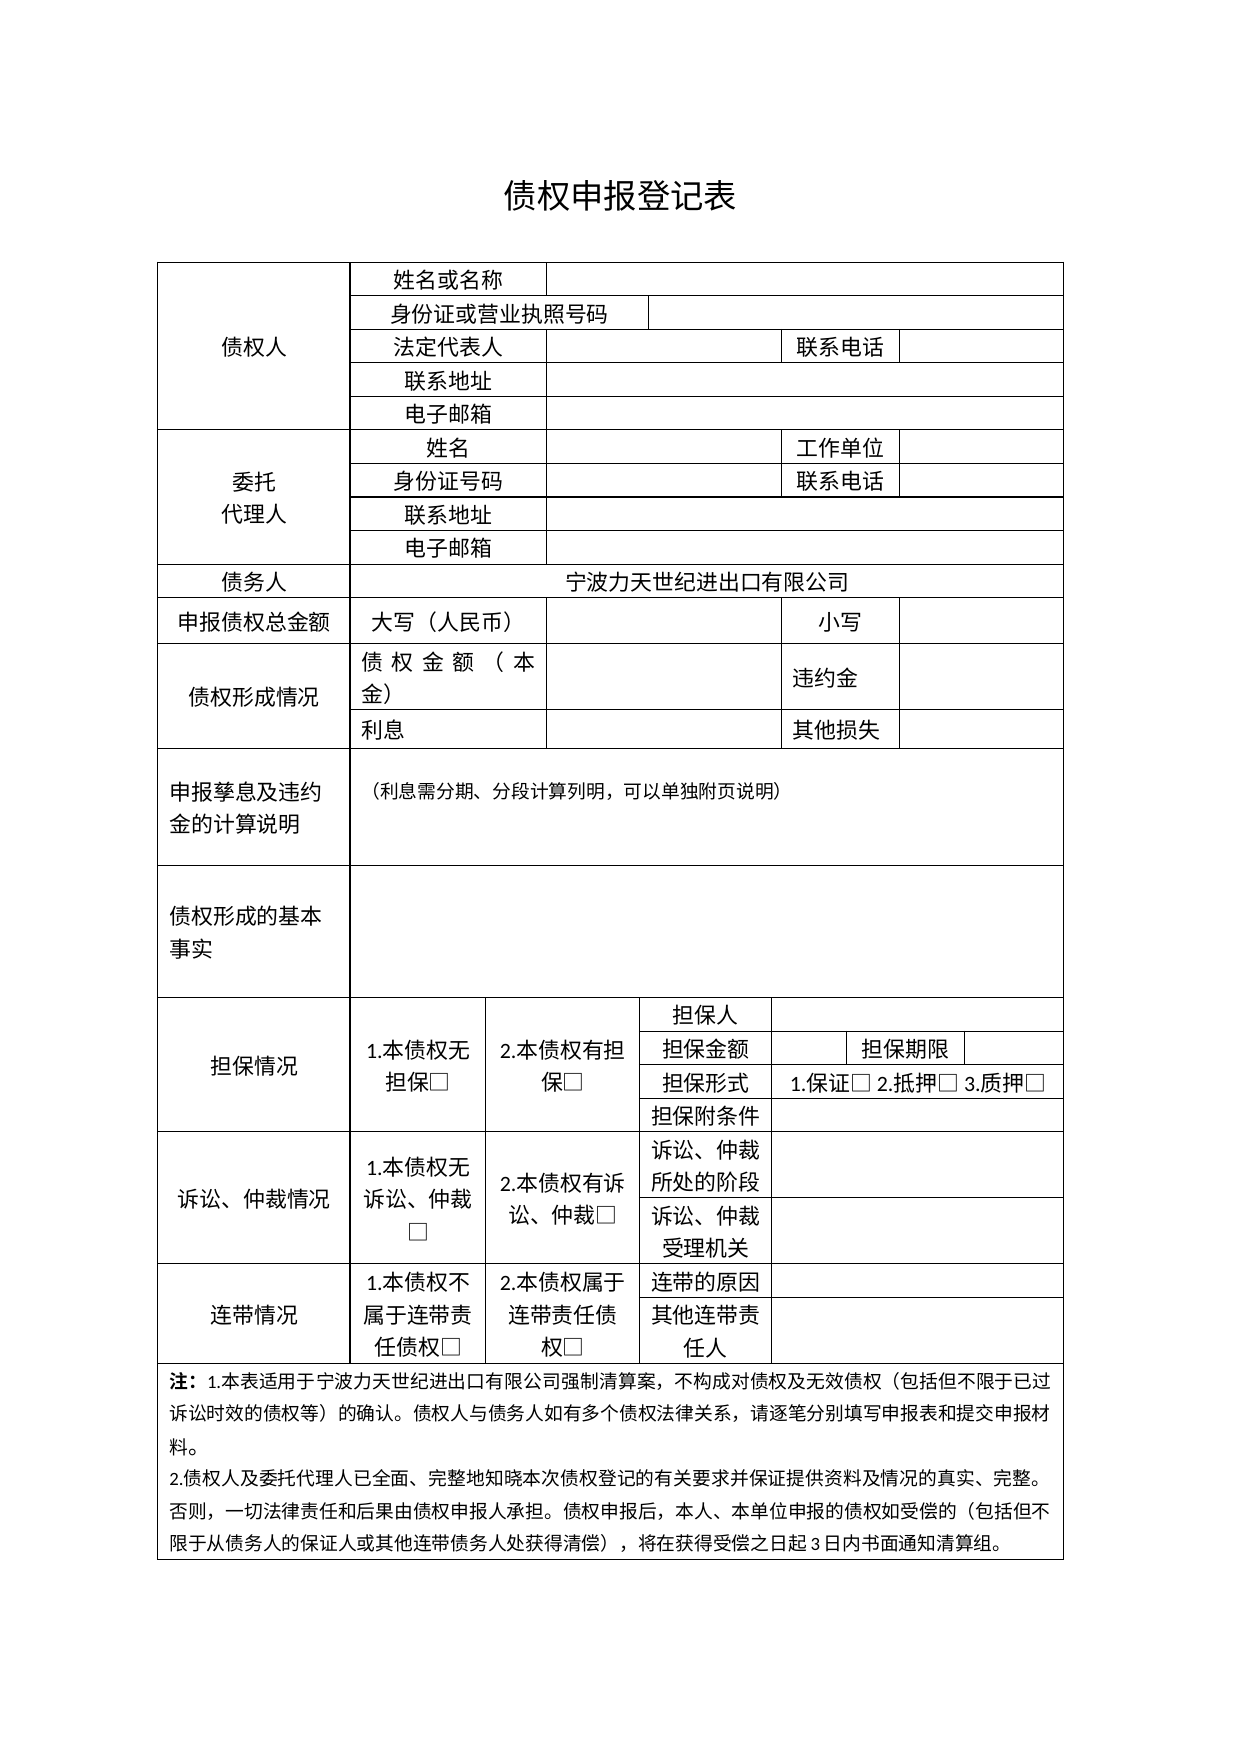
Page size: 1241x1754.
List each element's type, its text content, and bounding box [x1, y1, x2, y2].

table_cell [547, 397, 1063, 429]
table_cell 其他连带责任人 [640, 1298, 771, 1363]
table_cell 小写 [782, 598, 899, 643]
table_cell [547, 644, 781, 709]
table_cell [547, 598, 781, 643]
table_cell 诉讼、仲裁情况 [158, 1132, 349, 1263]
table_cell [547, 531, 1063, 563]
table_cell [772, 1132, 1063, 1197]
table_cell 法定代表人 [351, 330, 546, 362]
table_header [547, 263, 1063, 295]
table_cell 担保形式 [640, 1065, 771, 1098]
table_cell 1.本债权无诉讼、仲裁□ [351, 1132, 485, 1263]
table_cell [772, 1099, 1063, 1131]
table_cell 1.本债权无担保□ [351, 998, 485, 1131]
table_cell 2.本债权有担保□ [486, 998, 639, 1131]
table_cell 违约金 [782, 644, 899, 709]
table_cell 联系地址 [351, 498, 546, 530]
table_cell 连带情况 [158, 1264, 349, 1363]
table_cell 诉讼、仲裁所处的阶段 [640, 1132, 771, 1197]
table_cell 身份证号码 [351, 464, 546, 496]
table_cell 联系电话 [782, 330, 899, 362]
table_cell [772, 998, 1063, 1031]
table_cell 大写（人民币） [351, 598, 546, 643]
table_cell [547, 430, 781, 463]
table_cell 注：1.本表适用于宁波力天世纪进出口有限公司强制清算案，不构成对债权及无效债权（包括但不限于已过诉讼时效的债权等）的确认。债权人与债务人如有多个债权法律关系，请逐笔分别填写申报表和提交申报材料。 2.债权人及委托代理人已全面、完整地知晓本次债权登记的有关要求并保证提供资料及情况的真实、完整。否则，一切法律责任和后果由债权申报人承担。债权申报后，本人、本单位申报的债权如受偿的（包括但不限于从债务人的保证人或其他连带债务人处获得清偿），将在获得受偿之日起3日内书面通知清算组。 [158, 1364, 1063, 1559]
subtitle 债权申报登记表 [187, 162, 1053, 227]
table_cell [772, 1032, 846, 1064]
table_cell 债务人 [158, 565, 349, 597]
table_cell 申报债权总金额 [158, 598, 349, 643]
table_header 债权人 [158, 263, 349, 429]
table_cell 工作单位 [782, 430, 899, 463]
table_cell [547, 498, 1063, 530]
table_cell 连带的原因 [640, 1264, 771, 1297]
table_cell [772, 1198, 1063, 1263]
table_cell 电子邮箱 [351, 397, 546, 429]
table_cell 担保人 [640, 998, 771, 1031]
table_cell [547, 363, 1063, 396]
table_cell 申报孳息及违约金的计算说明 [158, 749, 349, 865]
table_cell 2.本债权有诉讼、仲裁□ [486, 1132, 639, 1263]
table_cell [965, 1032, 1063, 1064]
table_cell 联系电话 [782, 464, 899, 496]
table_cell 担保附条件 [640, 1099, 771, 1131]
table_cell 担保期限 [847, 1032, 964, 1064]
table_cell [649, 296, 1063, 329]
table_header 姓名或名称 [351, 263, 546, 295]
table_cell 1.保证□ 2.抵押□ 3.质押□ [772, 1065, 1063, 1098]
table_cell [547, 330, 781, 362]
table_cell [900, 710, 1063, 748]
table_cell 债权形成的基本事实 [158, 866, 349, 997]
table_cell 利息 [351, 710, 546, 748]
table_cell 债权形成情况 [158, 644, 349, 748]
table_cell [900, 464, 1063, 496]
table_cell 担保情况 [158, 998, 349, 1131]
table_cell [900, 430, 1063, 463]
table_cell [900, 598, 1063, 643]
table_cell [351, 866, 1063, 997]
table_cell 2.本债权属于连带责任债权□ [486, 1264, 639, 1363]
table_cell 委托 代理人 [158, 430, 349, 563]
table_cell 姓名 [351, 430, 546, 463]
table_cell 1.本债权不属于连带责任债权□ [351, 1264, 485, 1363]
table_cell 诉讼、仲裁受理机关 [640, 1198, 771, 1263]
table_cell 担保金额 [640, 1032, 771, 1064]
table_cell 联系地址 [351, 363, 546, 396]
table_cell 身份证或营业执照号码 [351, 296, 648, 329]
table_cell 电子邮箱 [351, 531, 546, 563]
table_cell 债权金额（本金） [351, 644, 546, 709]
table_cell [772, 1264, 1063, 1297]
table_cell 其他损失 [782, 710, 899, 748]
table_cell [900, 644, 1063, 709]
table_cell [547, 710, 781, 748]
table_cell （利息需分期、分段计算列明，可以单独附页说明） [351, 749, 1063, 865]
table_cell [547, 464, 781, 496]
table_cell [900, 330, 1063, 362]
table_cell 宁波力天世纪进出口有限公司 [351, 565, 1063, 597]
table_cell [772, 1298, 1063, 1363]
